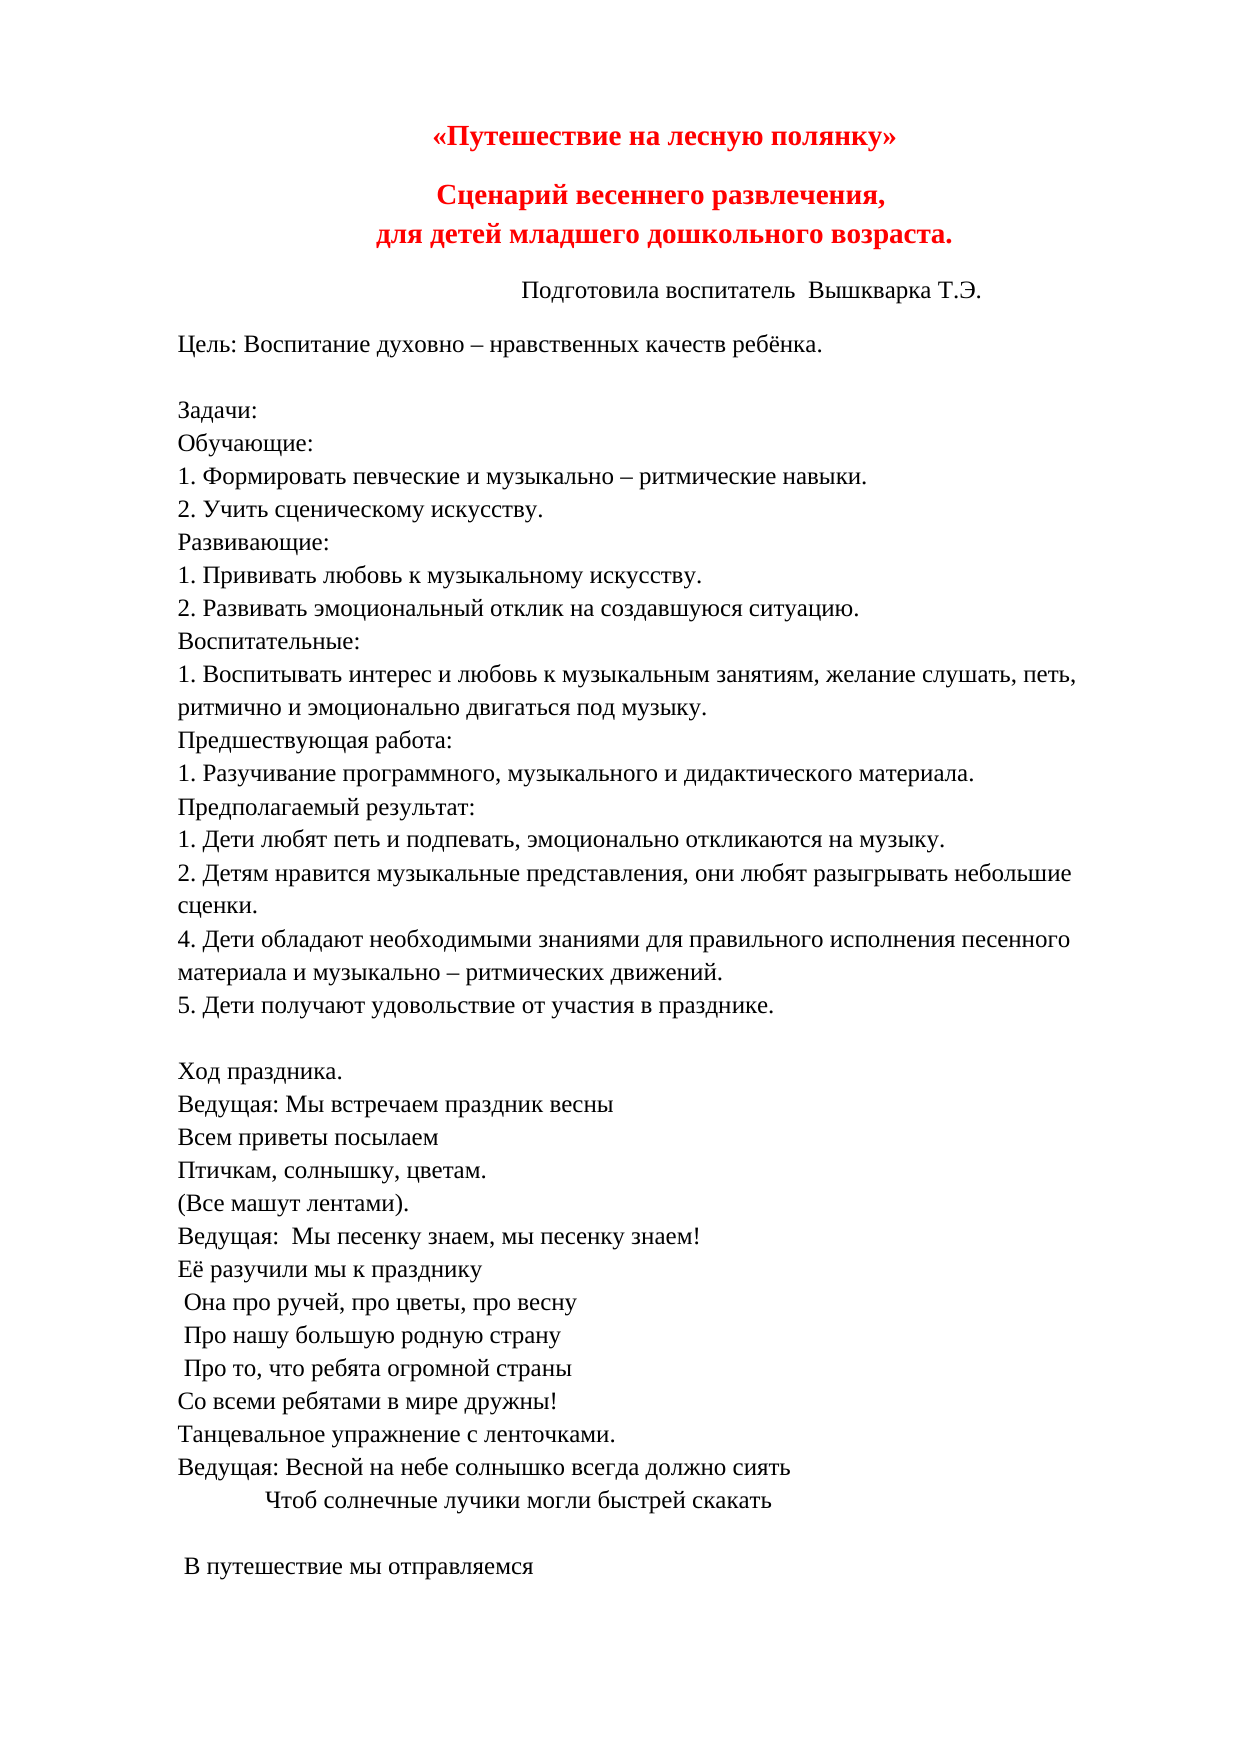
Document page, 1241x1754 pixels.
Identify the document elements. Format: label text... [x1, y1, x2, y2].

text Подготовила воспитатель Вышкварка Т.Э. [177, 275, 1152, 304]
text «Путешествие на лесную полянку» [177, 118, 1152, 152]
text Сценарий весеннего развлечения, для детей младшего дошкольного возраста. [177, 177, 1152, 249]
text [177, 329, 1152, 1580]
